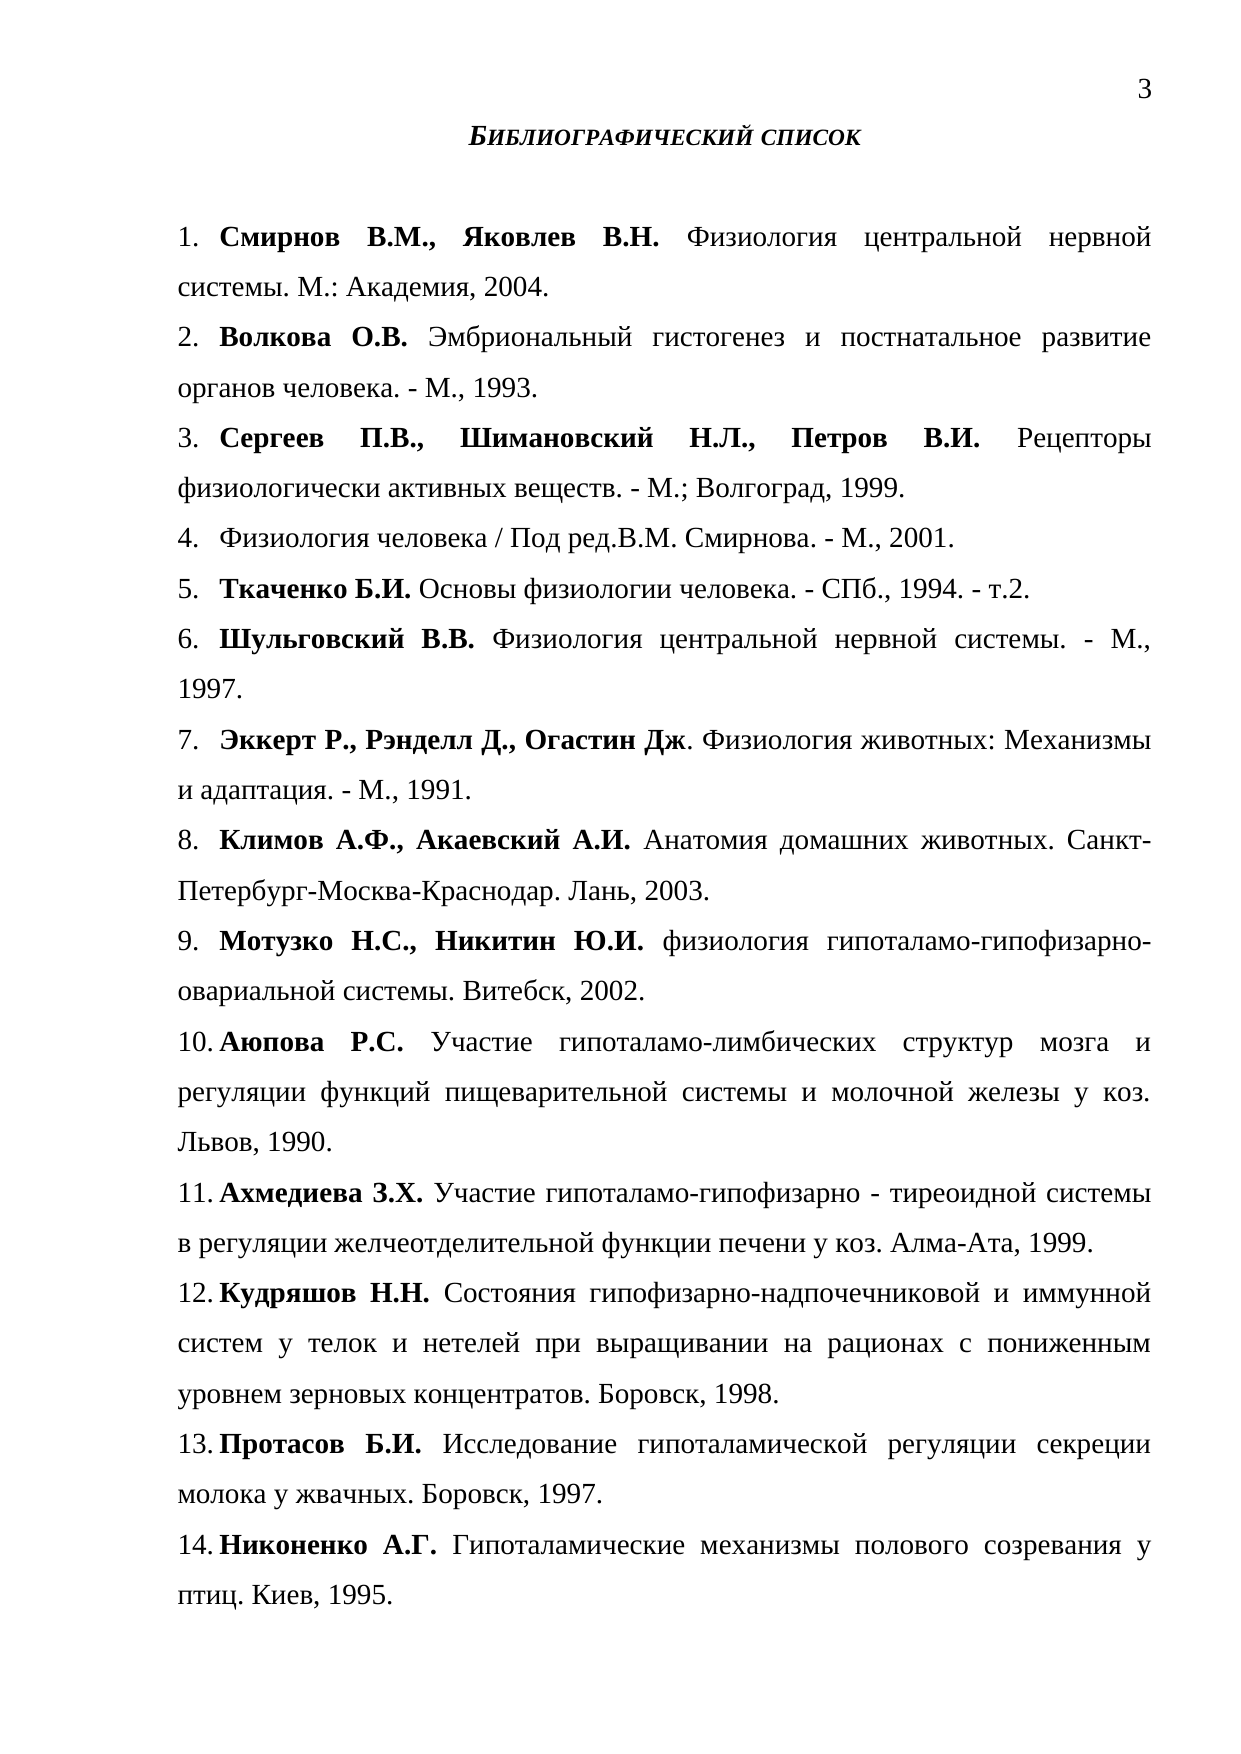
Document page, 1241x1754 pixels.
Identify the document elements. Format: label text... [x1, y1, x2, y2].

text Климов А.Ф., Акаевский А.И. Анатомия домашних животных. Санкт-Петербург-Москва-Краснодар. Лань, 2003. [177, 822, 1152, 906]
text Мотузко Н.С., Никитин Ю.И. физиология гипоталамо-гипофизарно-овариальной системы. Витебск, 2002. [177, 923, 1152, 1007]
text Физиология человека / Под ред.В.М. Смирнова. - М., 2001. [177, 521, 1152, 554]
text Ахмедиева З.Х. Участие гипоталамо-гипофизарно - тиреоидной системы в регуляции желчеотделительной функции печени у коз. Алма-Ата, 1999. [177, 1175, 1152, 1258]
text Шульговский В.В. Физиология центральной нервной системы. - М., 1997. [177, 621, 1152, 705]
text Протасов Б.И. Исследование гипоталамической регуляции секреции молока у жвачных. Боровск, 1997. [177, 1426, 1152, 1510]
text Эккерт Р., Рэнделл Д., Огастин Дж. Физиология животных: Механизмы и адаптация. - М., 1991. [177, 722, 1152, 806]
text Сергеев П.В., Шимановский Н.Л., Петров В.И. Рецепторы физиологически активных веществ. - М.; Волгоград, 1999. [177, 420, 1152, 504]
text Ткаченко Б.И. Основы физиологии человека. - СПб., 1994. - т.2. [177, 571, 1152, 604]
subtitle Библиографический список [177, 118, 1152, 152]
text Смирнов В.М., Яковлев В.Н. Физиология центральной нервной системы. М.: Академия, 2004. [177, 219, 1152, 303]
text Никоненко А.Г. Гипоталамические механизмы полового созревания у птиц. Киев, 1995. [177, 1527, 1152, 1611]
text Аюпова Р.С. Участие гипоталамо-лимбических структур мозга и регуляции функций пищеварительной системы и молочной железы у коз. Львов, 1990. [177, 1024, 1152, 1158]
text Волкова О.В. Эмбриональный гистогенез и постнатальное развитие органов человека. - М., 1993. [177, 319, 1152, 403]
text Кудряшов Н.Н. Состояния гипофизарно-надпочечниковой и иммунной систем у телок и нетелей при выращивании на рационах с пониженным уровнем зерновых концентратов. Боровск, 1998. [177, 1275, 1152, 1409]
